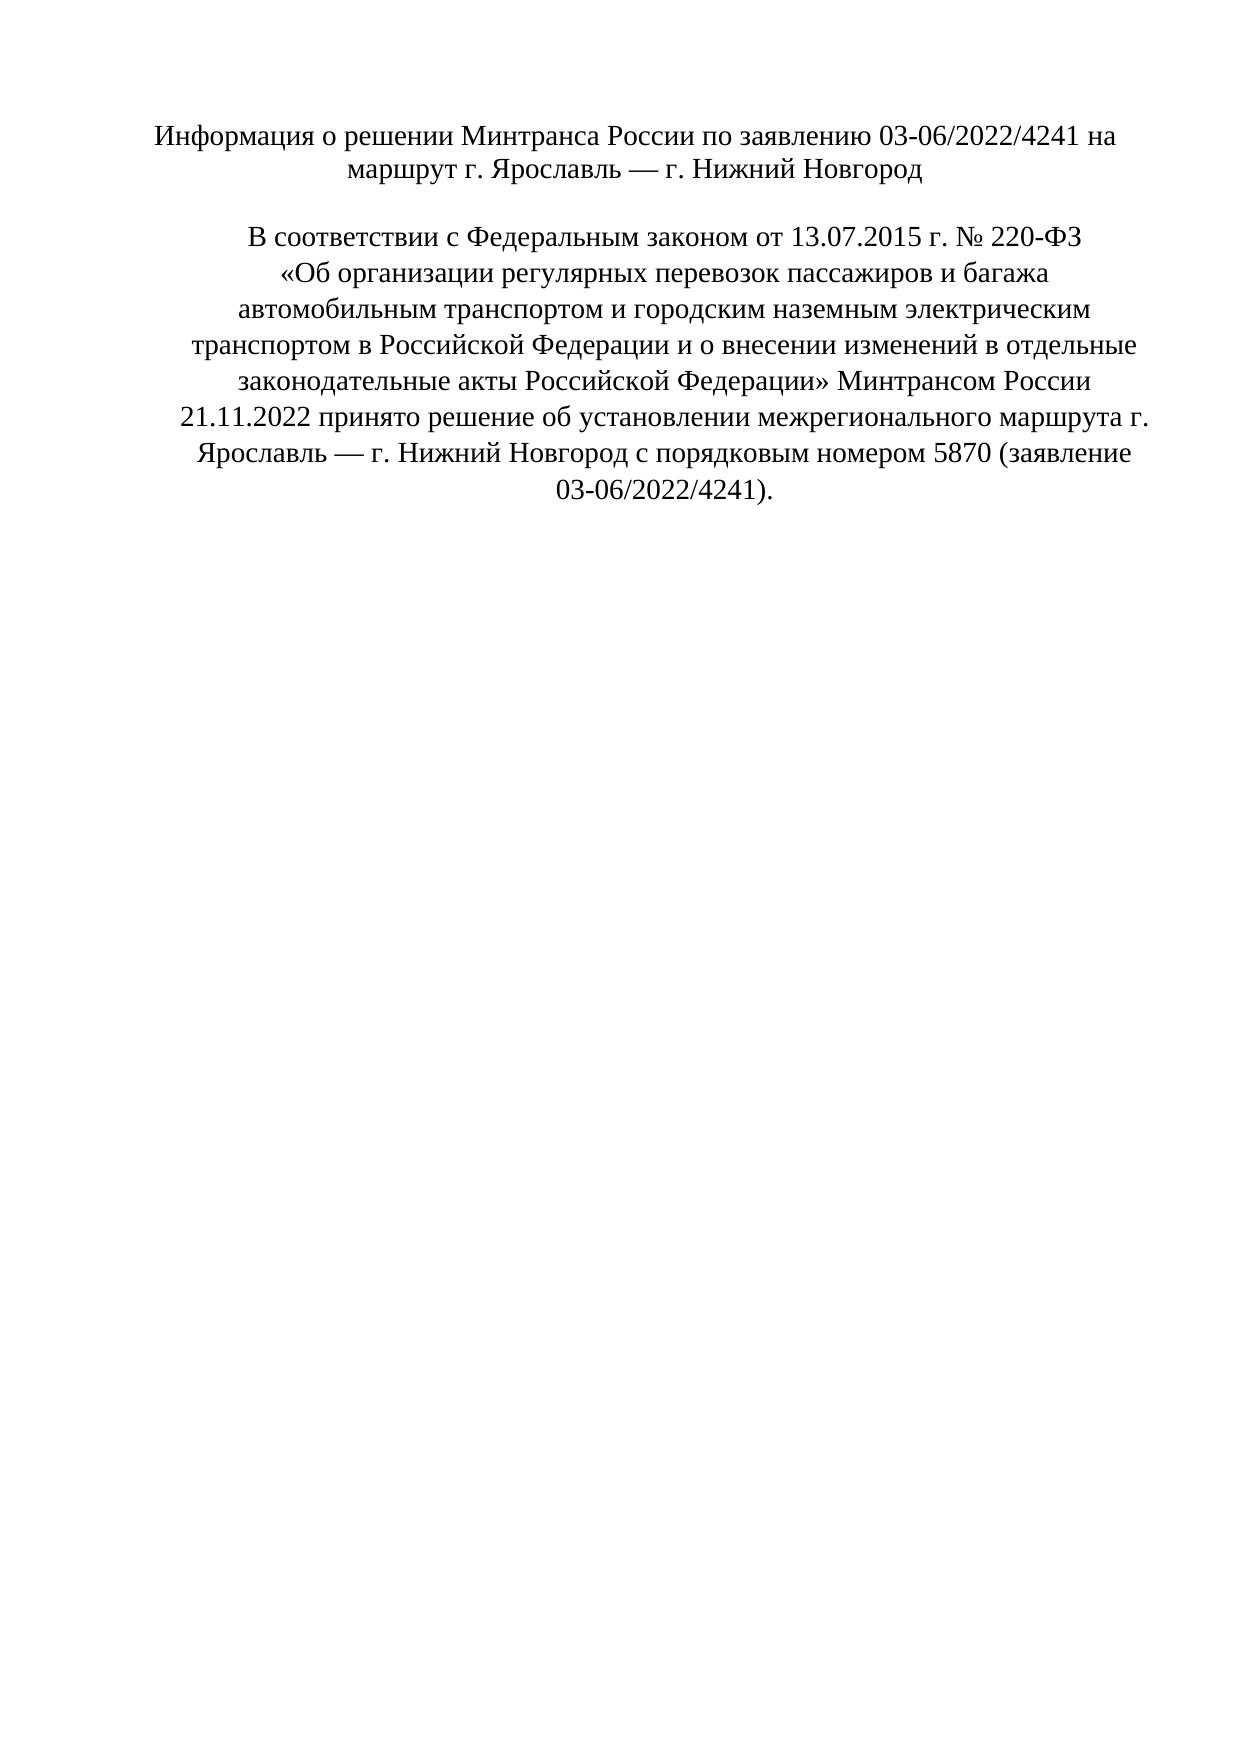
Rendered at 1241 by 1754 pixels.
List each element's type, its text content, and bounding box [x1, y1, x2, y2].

text Информация о решении Минтранса России по заявлению 03-06/2022/4241 на маршрут г. Ярославль — г. Нижний Новгород [118, 118, 1152, 185]
text В соответствии с Федеральным законом от 13.07.2015 г. № 220-ФЗ «Об организации регулярных перевозок пассажиров и багажа автомобильным транспортом и городским наземным электрическим транспортом в Российской Федерации и о внесении изменений в отдельные законодательные акты Российской Федерации» Минтрансом России 21.11.2022 принято решение об установлении межрегионального маршрута г. Ярославль — г. Нижний Новгород с порядковым номером 5870 (заявление 03-06/2022/4241). [177, 219, 1152, 505]
